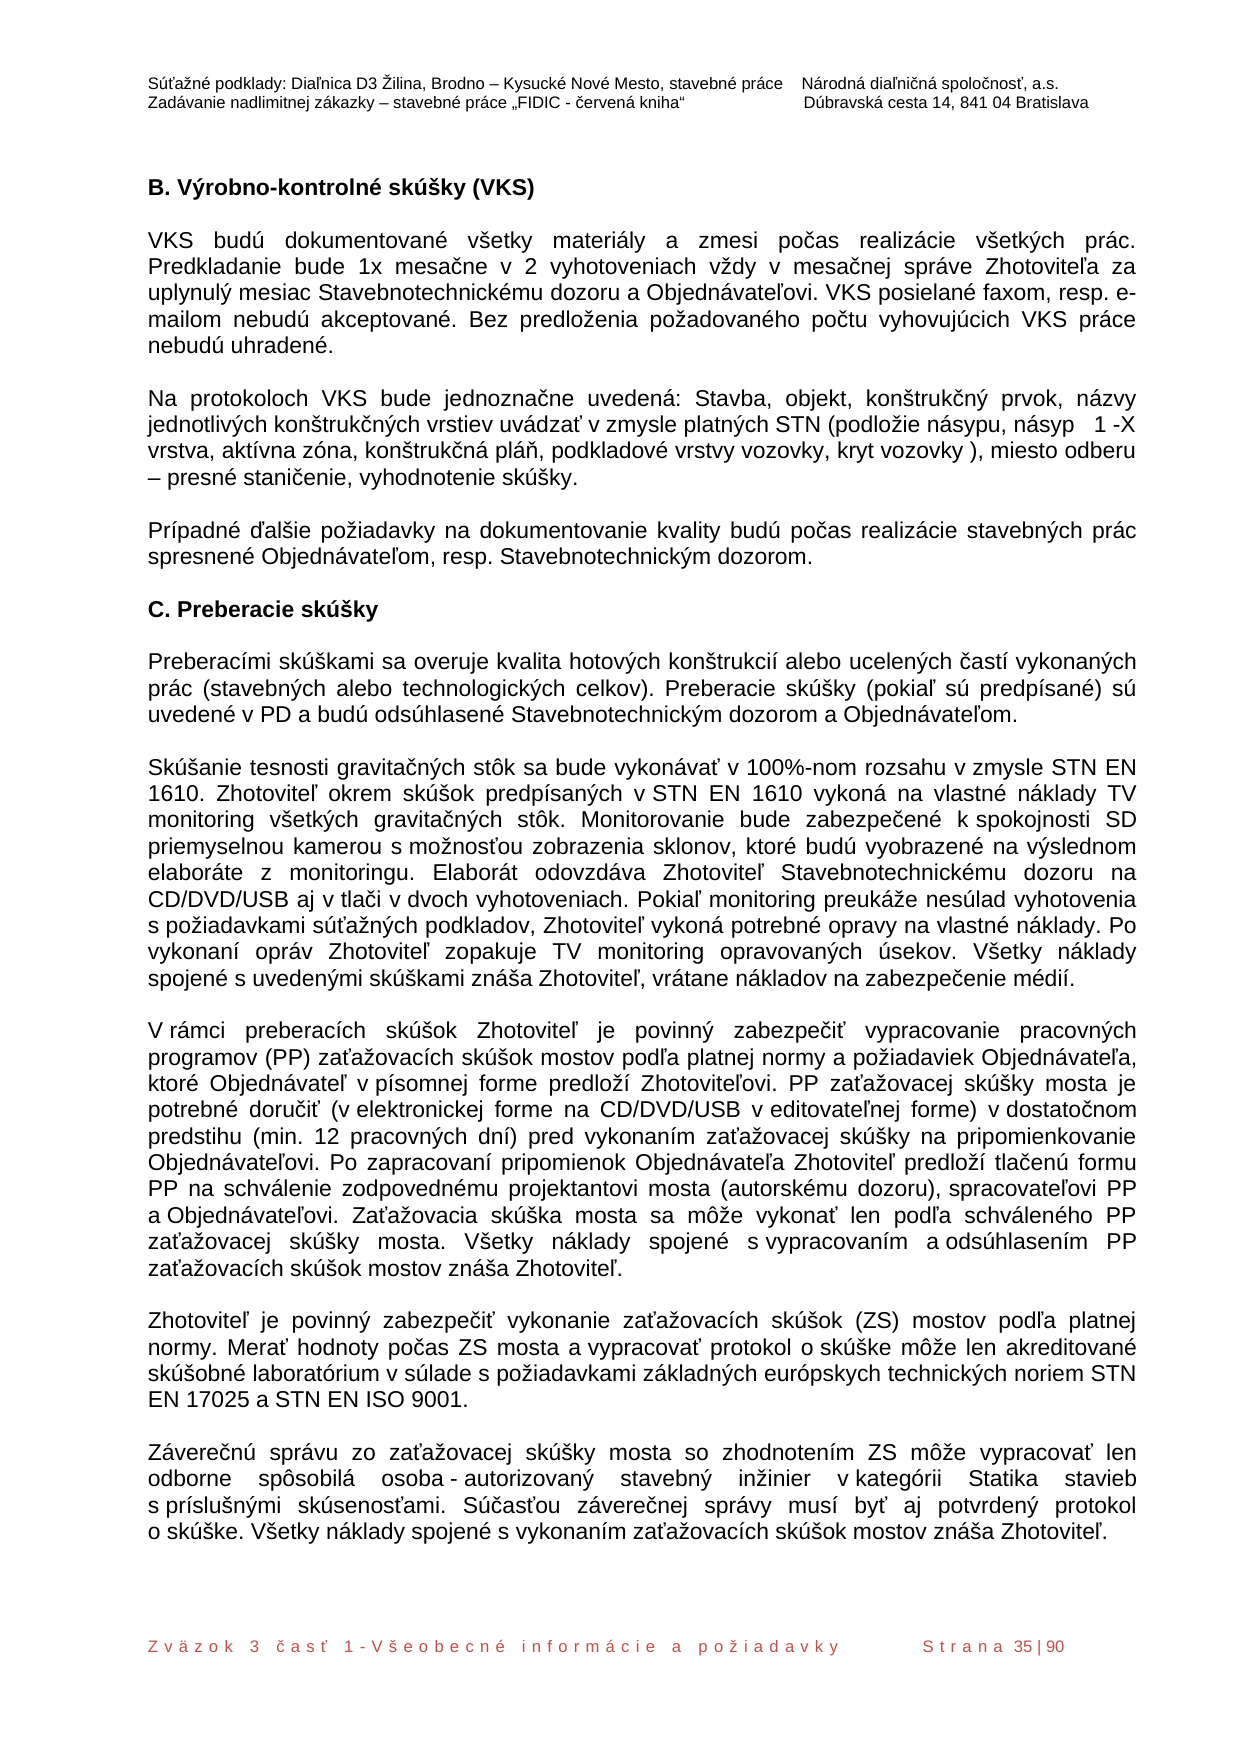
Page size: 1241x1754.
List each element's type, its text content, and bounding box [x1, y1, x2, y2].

text Na protokoloch VKS bude jednoznačne uvedená: Stavba, objekt, konštrukčný prvok, názvy jednotlivých konštrukčných vrstiev uvádzať v zmysle platných STN (podložie násypu, násyp 1 -X vrstva, aktívna zóna, konštrukčná pláň, podkladové vrstvy vozovky, kryt vozovky ), miesto odberu – presné staničenie, vyhodnotenie skúšky. [148, 385, 1137, 490]
text Záverečnú správu zo zaťažovacej skúšky mosta so zhodnotením ZS môže vypracovať len odborne spôsobilá osoba - autorizovaný stavebný inžinier v kategórii Statika stavieb s príslušnými skúsenosťami. Súčasťou záverečnej správy musí byť aj potvrdený protokol o skúške. Všetky náklady spojené s vykonaním zaťažovacích skúšok mostov znáša Zhotoviteľ. [148, 1439, 1137, 1544]
text Preberacími skúškami sa overuje kvalita hotových konštrukcií alebo ucelených častí vykonaných prác (stavebných alebo technologických celkov). Preberacie skúšky (pokiaľ sú predpísané) sú uvedené v PD a budú odsúhlasené Stavebnotechnickým dozorom a Objednávateľom. [148, 648, 1137, 727]
text C. Preberacie skúšky [148, 596, 1137, 622]
text B. Výrobno-kontrolné skúšky (VKS) [148, 174, 1137, 200]
text Zhotoviteľ je povinný zabezpečiť vykonanie zaťažovacích skúšok (ZS) mostov podľa platnej normy. Merať hodnoty počas ZS mosta a vypracovať protokol o skúške môže len akreditované skúšobné laboratórium v súlade s požiadavkami základných európskych technických noriem STN EN 17025 a STN EN ISO 9001. [148, 1307, 1137, 1413]
text Prípadné ďalšie požiadavky na dokumentovanie kvality budú počas realizácie stavebných prác spresnené Objednávateľom, resp. Stavebnotechnickým dozorom. [148, 517, 1137, 569]
text V rámci preberacích skúšok Zhotoviteľ je povinný zabezpečiť vypracovanie pracovných programov (PP) zaťažovacích skúšok mostov podľa platnej normy a požiadaviek Objednávateľa, ktoré Objednávateľ v písomnej forme predloží Zhotoviteľovi. PP zaťažovacej skúšky mosta je potrebné doručiť (v elektronickej forme na CD/DVD/USB v editovateľnej forme) v dostatočnom predstihu (min. 12 pracovných dní) pred vykonaním zaťažovacej skúšky na pripomienkovanie Objednávateľovi. Po zapracovaní pripomienok Objednávateľa Zhotoviteľ predloží tlačenú formu PP na schválenie zodpovednému projektantovi mosta (autorskému dozoru), spracovateľovi PP a Objednávateľovi. Zaťažovacia skúška mosta sa môže vykonať len podľa schváleného PP zaťažovacej skúšky mosta. Všetky náklady spojené s vypracovaním a odsúhlasením PP zaťažovacích skúšok mostov znáša Zhotoviteľ. [148, 1017, 1137, 1281]
text VKS budú dokumentované všetky materiály a zmesi počas realizácie všetkých prác. Predkladanie bude 1x mesačne v 2 vyhotoveniach vždy v mesačnej správe Zhotoviteľa za uplynulý mesiac Stavebnotechnickému dozoru a Objednávateľovi. VKS posielané faxom, resp. e-mailom nebudú akceptované. Bez predloženia požadovaného počtu vyhovujúcich VKS práce nebudú uhradené. [148, 227, 1137, 358]
text Skúšanie tesnosti gravitačných stôk sa bude vykonávať v 100%-nom rozsahu v zmysle STN EN 1610. Zhotoviteľ okrem skúšok predpísaných v STN EN 1610 vykoná na vlastné náklady TV monitoring všetkých gravitačných stôk. Monitorovanie bude zabezpečené k spokojnosti SD priemyselnou kamerou s možnosťou zobrazenia sklonov, ktoré budú vyobrazené na výslednom elaboráte z monitoringu. Elaborát odovzdáva Zhotoviteľ Stavebnotechnickému dozoru na CD/DVD/USB aj v tlači v dvoch vyhotoveniach. Pokiaľ monitoring preukáže nesúlad vyhotovenia s požiadavkami súťažných podkladov, Zhotoviteľ vykoná potrebné opravy na vlastné náklady. Po vykonaní opráv Zhotoviteľ zopakuje TV monitoring opravovaných úsekov. Všetky náklady spojené s uvedenými skúškami znáša Zhotoviteľ, vrátane nákladov na zabezpečenie médií. [148, 754, 1137, 991]
